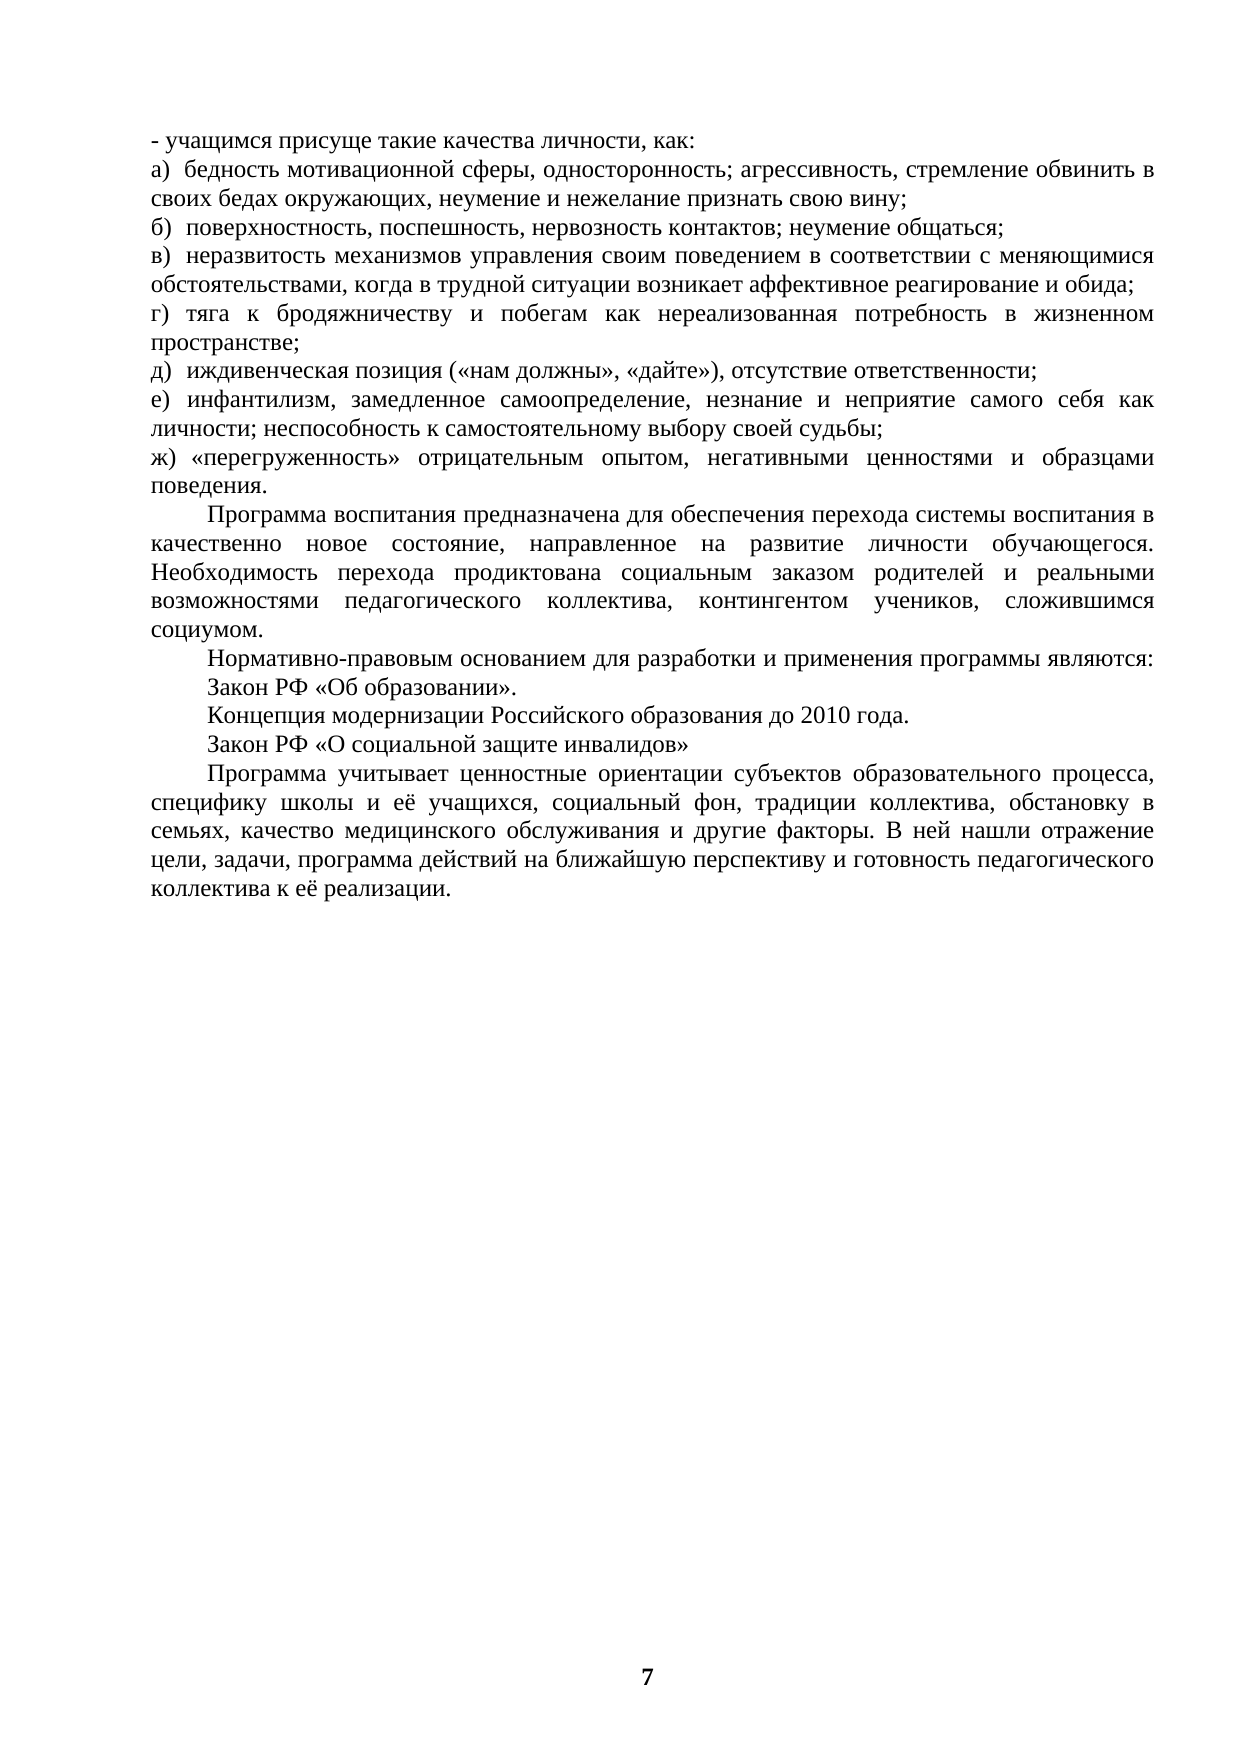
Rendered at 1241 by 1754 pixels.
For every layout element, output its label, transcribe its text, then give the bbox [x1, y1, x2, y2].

text а) бедность мотивационной сферы, односторонность; агрессивность, стремление обвинить в своих бедах окружающих, неумение и нежелание признать свою вину; [151, 154, 1155, 212]
text Закон РФ «О социальной защите инвалидов» [151, 729, 1155, 758]
text е) инфантилизм, замедленное самоопределение, незнание и неприятие самого себя как личности; неспособность к самостоятельному выбору своей судьбы; [151, 384, 1155, 442]
text Нормативно-правовым основанием для разработки и применения программы являются: Закон РФ «Об образовании». [207, 643, 1155, 701]
text ж) «перегруженность» отрицательным опытом, негативными ценностями и образцами поведения. [151, 442, 1155, 499]
text Программа учитывает ценностные ориентации субъектов образовательного процесса, специфику школы и её учащихся, социальный фон, традиции коллектива, обстановку в семьях, качество медицинского обслуживания и другие факторы. В ней нашли отражение цели, задачи, программа действий на ближайшую перспективу и готовность педагогического коллектива к её реализации. [151, 758, 1155, 902]
text б) поверхностность, поспешность, нервозность контактов; неумение общаться; [151, 212, 1155, 241]
text - учащимся присуще такие качества личности, как: [151, 126, 1155, 154]
text Программа воспитания предназначена для обеспечения перехода системы воспитания в качественно новое состояние, направленное на развитие личности обучающегося. Необходимость перехода продиктована социальным заказом родителей и реальными возможностями педагогического коллектива, контингентом учеников, сложившимся социумом. [151, 499, 1155, 643]
text в) неразвитость механизмов управления своим поведением в соответствии с меняющимися обстоятельствами, когда в трудной ситуации возникает аффективное реагирование и обида; [151, 241, 1155, 298]
text г) тяга к бродяжничеству и побегам как нереализованная потребность в жизненном пространстве; [151, 298, 1155, 356]
text д) иждивенческая позиция («нам должны», «дайте»), отсутствие ответственности; [151, 356, 1155, 384]
text Концепция модернизации Российского образования до 2010 года. [151, 701, 1155, 729]
